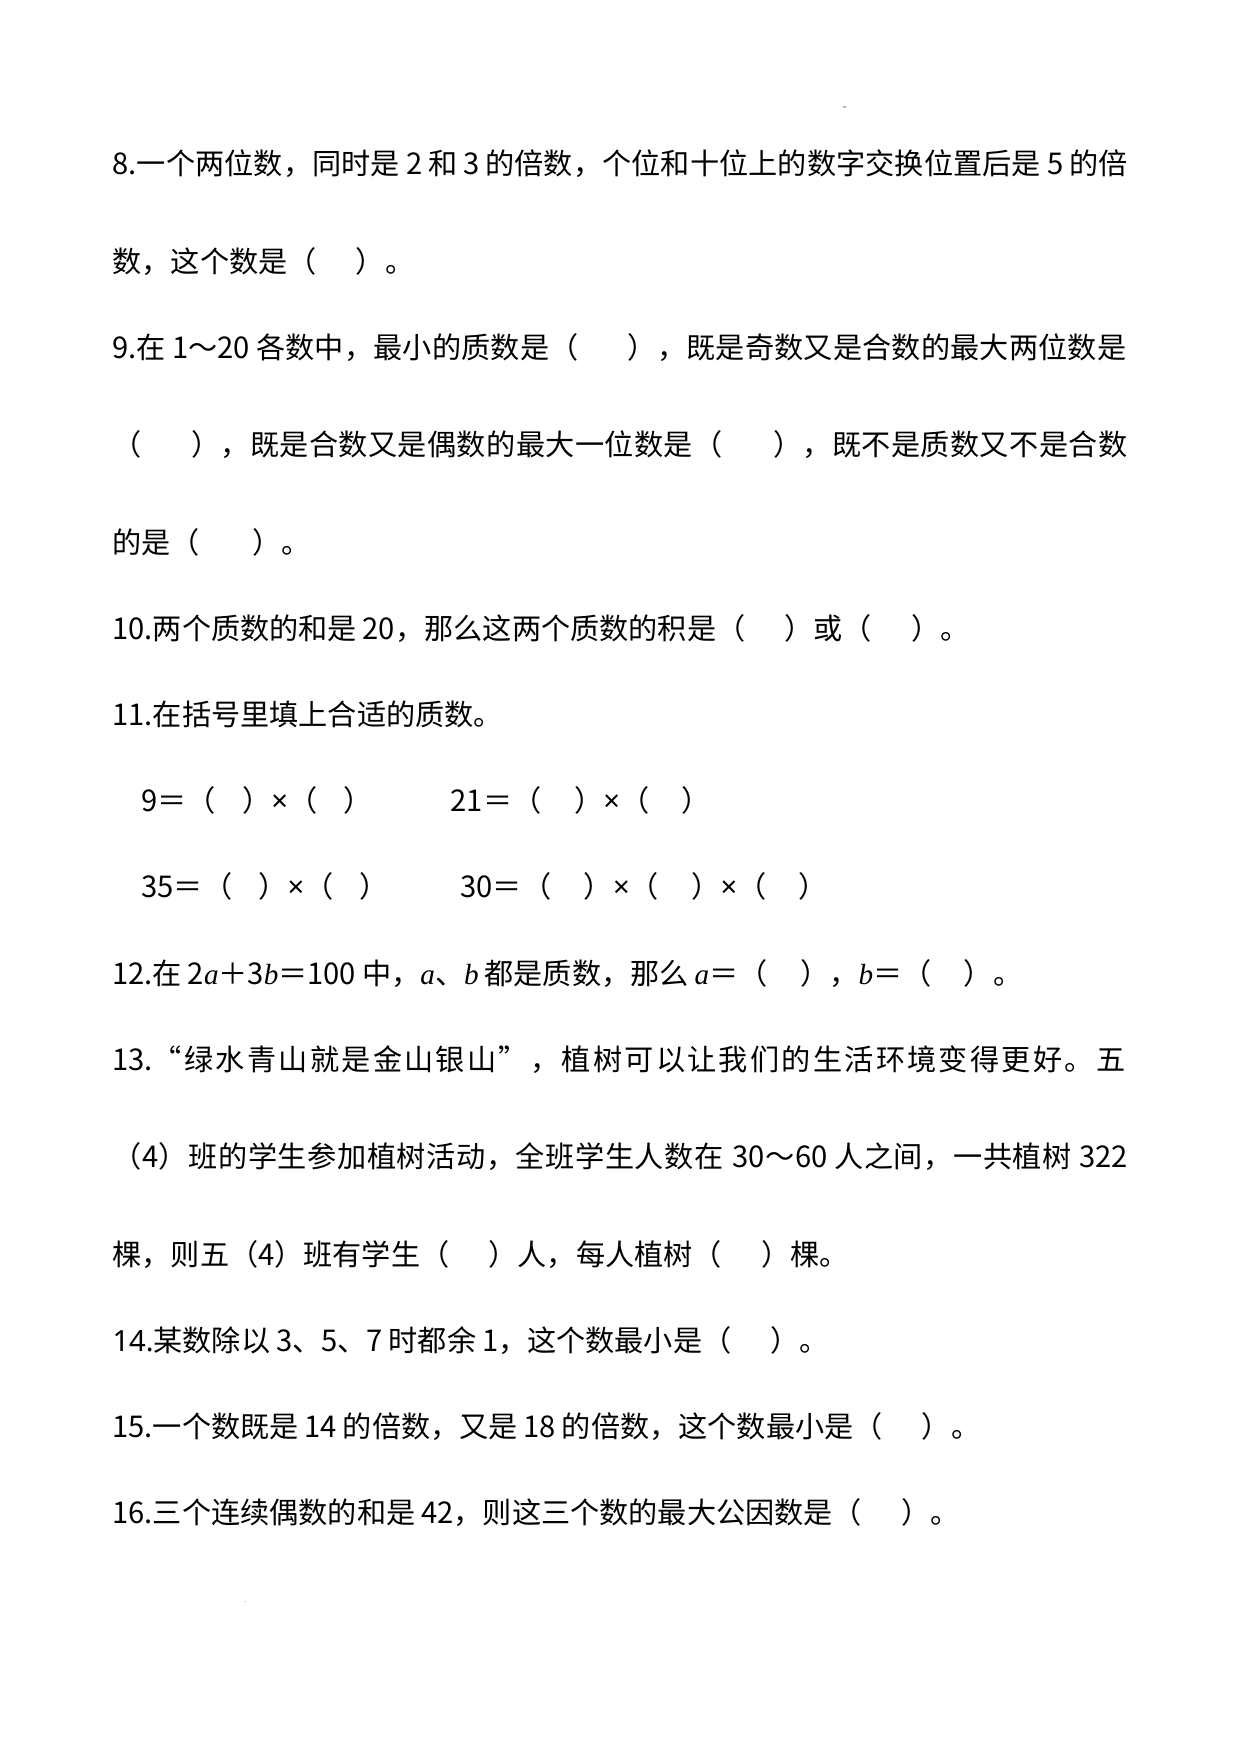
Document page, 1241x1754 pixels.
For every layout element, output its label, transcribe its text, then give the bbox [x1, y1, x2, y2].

text 11.在括号里填上合适的质数。 [112, 680, 1128, 745]
text 12.在2a＋3b＝100中，a、b都是质数，那么a＝（ ），b＝（ ）。 [112, 939, 1128, 1004]
text 14.某数除以3、5、7时都余1，这个数最小是（ ）。 [112, 1306, 1128, 1371]
text 8.一个两位数，同时是2和3的倍数，个位和十位上的数字交换位置后是5的倍数，这个数是（ ）。 [112, 129, 1128, 292]
text 13.“绿水青山就是金山银山”，植树可以让我们的生活环境变得更好。五（4）班的学生参加植树活动，全班学生人数在30～60人之间，一共植树322棵，则五（4）班有学生（ ）人，每人植树（ ）棵。 [112, 1025, 1128, 1285]
text 9＝（ ）×（ ） 21＝（ ）×（ ） [112, 767, 1128, 832]
text 35＝（ ）×（ ） 30＝（ ）×（ ）×（ ） [112, 853, 1128, 918]
text 9.在1～20各数中，最小的质数是（ ），既是奇数又是合数的最大两位数是（ ），既是合数又是偶数的最大一位数是（ ），既不是质数又不是合数的是（ ）。 [112, 313, 1128, 573]
text 15.一个数既是14的倍数，又是18的倍数，这个数最小是（ ）。 [112, 1392, 1128, 1457]
text 10.两个质数的和是20，那么这两个质数的积是（ ）或（ ）。 [112, 594, 1128, 659]
text 16.三个连续偶数的和是42，则这三个数的最大公因数是（ ）。 [112, 1478, 1128, 1543]
